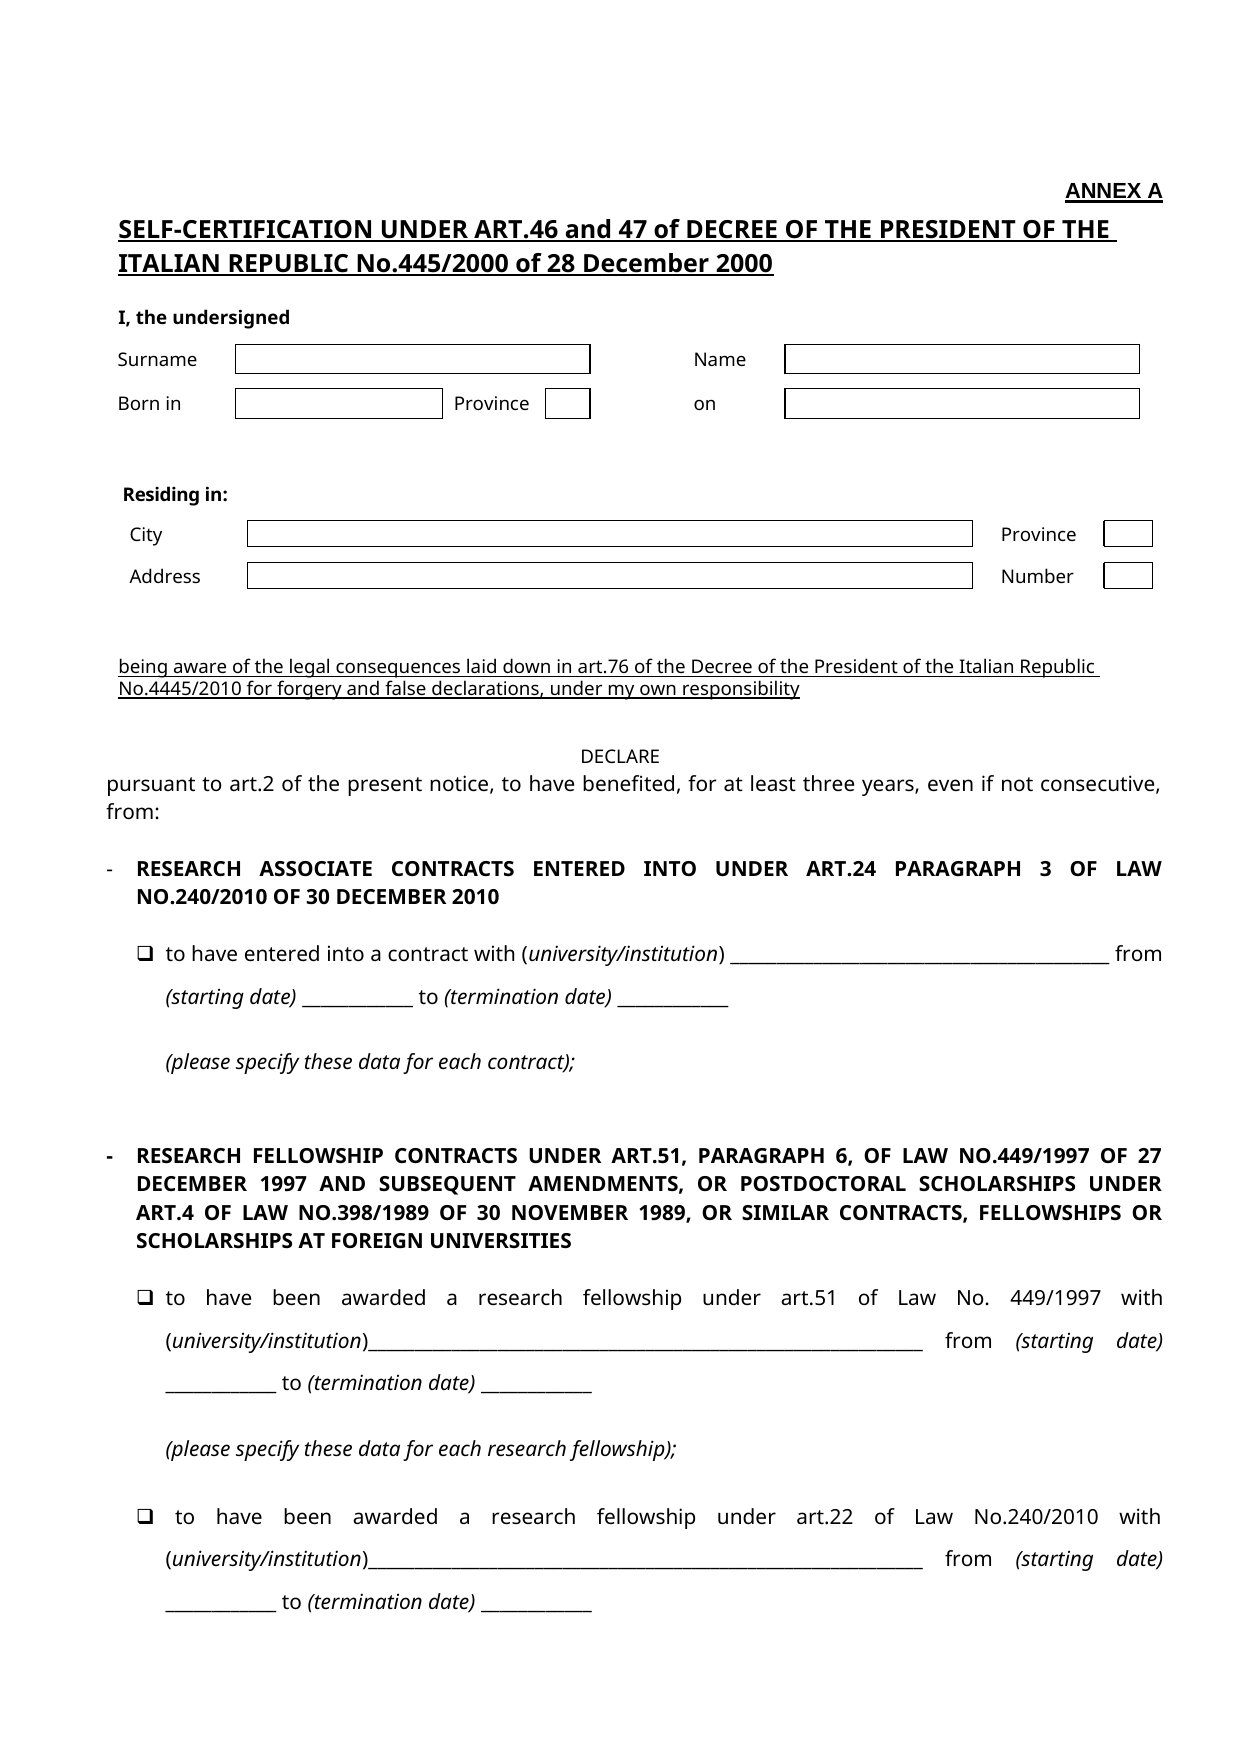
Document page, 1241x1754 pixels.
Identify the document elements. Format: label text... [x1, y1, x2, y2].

text (please specify these data for each contract); [136, 1024, 1163, 1076]
text to have entered into a contract with (university/institution) _________________________________________ from (starting date) ____________ to (termination date) ____________ [136, 939, 1163, 1010]
table_header [546, 389, 589, 418]
list RESEARCH ASSOCIATE CONTRACTS ENTERED INTO UNDER ART.24 PARAGRAPH 3 OF LAW NO.240/2010 OF 30 DECEMBER 2010 [106, 854, 1163, 911]
text being aware of the legal consequences laid down in art.76 of the Decree of the President of the Italian Republic No.4445/2010 for forgery and false declarations, under my own responsibility [118, 657, 1163, 700]
table_header Surname [106, 344, 235, 373]
table_header [236, 345, 589, 373]
table_header [236, 389, 442, 418]
table_header [786, 389, 1139, 418]
text pursuant to art.2 of the present notice, to have benefited, for at least three years, even if not consecutive, from: [106, 769, 1163, 826]
table_header Name [591, 344, 784, 373]
text to have been awarded a research fellowship under art.51 of Law No. 449/1997 with (university/institution)____________________________________________________________ from (starting date) ____________ to (termination date) ____________ [136, 1283, 1163, 1397]
table_header on [591, 388, 784, 418]
text I, the undersigned [118, 304, 1163, 329]
table_header Province [443, 388, 545, 418]
text DECLARE [106, 743, 1134, 769]
subtitle SELF-CERTIFICATION UNDER ART.46 and 47 of DECREE OF THE PRESIDENT OF THE ITALIAN REPUBLIC No.445/2000 of 28 December 2000 [118, 211, 1163, 279]
table_header [786, 345, 1139, 373]
list RESEARCH FELLOWSHIP CONTRACTS UNDER ART.51, PARAGRAPH 6, OF LAW NO.449/1997 OF 27 DECEMBER 1997 AND SUBSEQUENT AMENDMENTS, OR POSTDOCTORAL SCHOLARSHIPS UNDER ART.4 OF LAW NO.398/1989 OF 30 NOVEMBER 1989, OR SIMILAR CONTRACTS, FELLOWSHIPS OR SCHOLARSHIPS AT FOREIGN UNIVERSITIES [106, 1141, 1163, 1255]
text (please specify these data for each research fellowship); [136, 1411, 1163, 1462]
table_header Born in [106, 388, 235, 418]
text to have been awarded a research fellowship under art.22 of Law No.240/2010 with (university/institution)____________________________________________________________ from (starting date) ____________ to (termination date) ____________ [136, 1502, 1163, 1615]
text Residing in: [118, 481, 1163, 507]
text City Province [129, 521, 1163, 547]
text Address Number [129, 563, 1163, 589]
